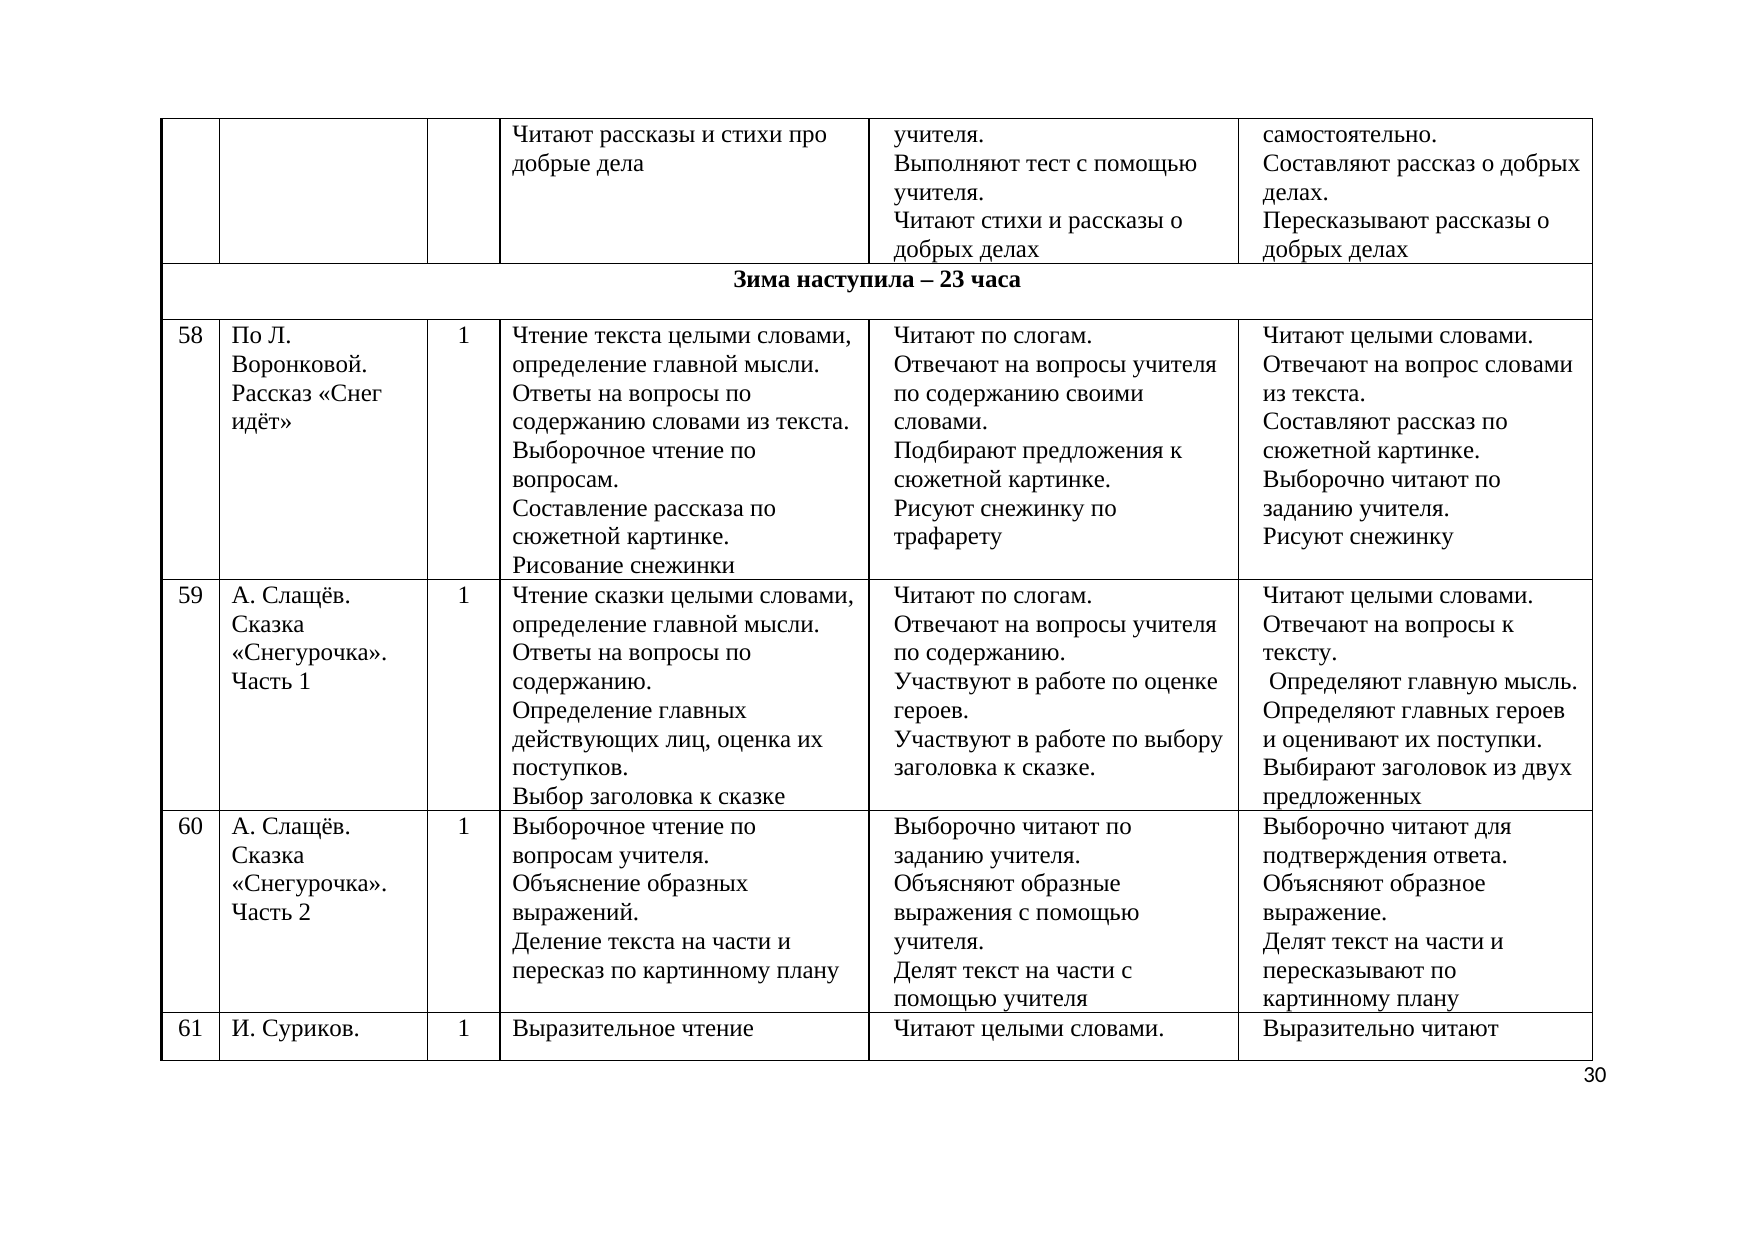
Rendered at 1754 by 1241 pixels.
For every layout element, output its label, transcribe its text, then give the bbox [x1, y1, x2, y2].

table_cell А. Слащёв. Сказка «Снегурочка». Часть 1 [220, 580, 427, 810]
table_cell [501, 119, 868, 263]
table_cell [220, 119, 427, 263]
table_cell Читают по слогам. Отвечают на вопросы учителя по содержанию своими словами. Подбирают предложения к сюжетной картинке. Рисуют снежинку по трафарету [870, 320, 1238, 579]
table_cell 1 [428, 811, 499, 1012]
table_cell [501, 1013, 868, 1059]
table_cell 1 [428, 320, 499, 579]
table_cell 60 [163, 811, 219, 1012]
table_cell Выборочно читают для подтверждения ответа. Объясняют образное выражение. Делят текст на части и пересказывают по картинному плану [1239, 811, 1592, 1012]
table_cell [870, 119, 1238, 263]
table_cell 57 [163, 119, 219, 263]
table_cell 1 [428, 1013, 499, 1059]
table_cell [1239, 1013, 1592, 1059]
table_cell Чтение сказки целыми словами, определение главной мысли. Ответы на вопросы по содержанию. Определение главных действующих лиц, оценка их поступков. Выбор заголовка к сказке [501, 580, 868, 810]
table_cell 1 [428, 580, 499, 810]
table_cell По Л. Воронковой. Рассказ «Снег идёт» [220, 320, 427, 579]
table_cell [870, 1013, 1238, 1059]
table_cell Зима наступила – 23 часа [163, 264, 1592, 319]
table_cell Читают целыми словами. Отвечают на вопросы к тексту. Определяют главную мысль. Определяют главных героев и оценивают их поступки. Выбирают заголовок из двух предложенных [1239, 580, 1592, 810]
table_cell Выборочное чтение по вопросам учителя. Объяснение образных выражений. Деление текста на части и пересказ по картинному плану [501, 811, 868, 1012]
table_cell Читают по слогам. Отвечают на вопросы учителя по содержанию. Участвуют в работе по оценке героев. Участвуют в работе по выбору заголовка к сказке. [870, 580, 1238, 810]
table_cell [220, 1013, 427, 1059]
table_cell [1239, 119, 1592, 263]
table_cell 1 [428, 119, 499, 263]
table_cell Выборочно читают по заданию учителя. Объясняют образные выражения с помощью учителя. Делят текст на части с помощью учителя [870, 811, 1238, 1012]
table_cell Чтение текста целыми словами, определение главной мысли. Ответы на вопросы по содержанию словами из текста. Выборочное чтение по вопросам. Составление рассказа по сюжетной картинке. Рисование снежинки [501, 320, 868, 579]
table_cell 58 [163, 320, 219, 579]
table_cell 59 [163, 580, 219, 810]
table_cell 61 [163, 1013, 219, 1059]
table_cell Читают целыми словами. Отвечают на вопрос словами из текста. Составляют рассказ по сюжетной картинке. Выборочно читают по заданию учителя. Рисуют снежинку [1239, 320, 1592, 579]
table_cell А. Слащёв. Сказка «Снегурочка». Часть 2 [220, 811, 427, 1012]
